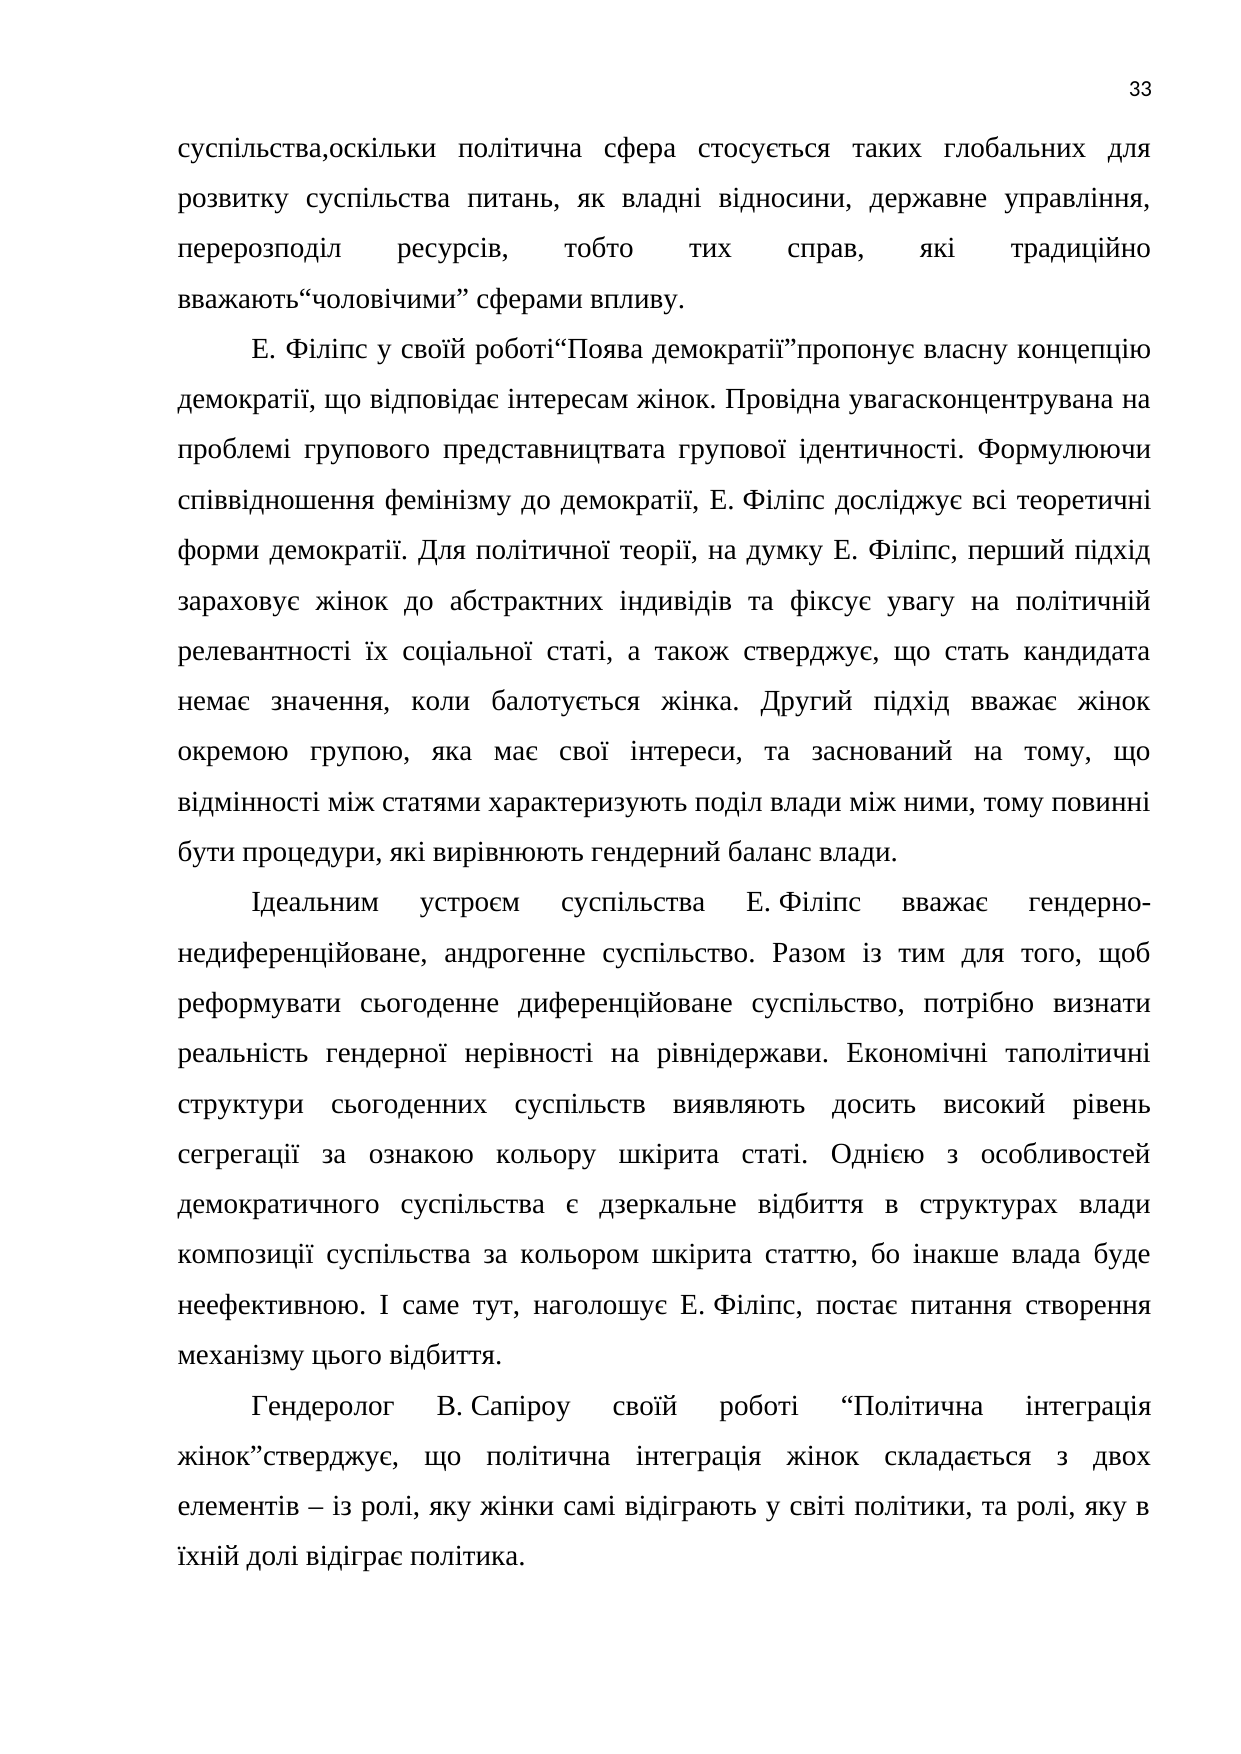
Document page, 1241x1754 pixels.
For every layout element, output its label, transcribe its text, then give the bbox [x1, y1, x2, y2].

list Гендеролог В. Сапіроу своїй роботі “Політична інтеграція жінок”стверджує, що політична інтеграція жінок складається з двох елементів – із ролі, яку жінки самі відіграють у світі політики, та ролі, яку в їхній долі відіграє політика. [177, 1388, 1152, 1572]
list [177, 130, 1152, 314]
list Е. Філіпс у своїй роботі“Поява демократії”пропонує власну концепцію демократії, що відповідає інтересам жінок. Провідна увагасконцентрувана на проблемі групового представництвата групової ідентичності. Формулюючи співвідношення фемінізму до демократії, Е. Філіпс досліджує всі теоретичні форми демократії. Для політичної теорії, на думку Е. Філіпс, перший підхід зараховує жінок до абстрактних індивідів та фіксує увагу на політичній релевантності їх соціальної статі, а також стверджує, що стать кандидата немає значення, коли балотується жінка. Другий підхід вважає жінок окремою групою, яка має свої інтереси, та заснований на тому, що відмінності між статями характеризують поділ влади між ними, тому повинні бути процедури, які вирівнюють гендерний баланс влади. [177, 331, 1152, 868]
list Ідеальним устроєм суспільства Е. Філіпс вважає гендерно-недиференційоване, андрогенне суспільство. Разом із тим для того, щоб реформувати сьогоденне диференційоване суспільство, потрібно визнати реальність гендерної нерівності на рівнідержави. Економічні таполітичні структури сьогоденних суспільств виявляють досить високий рівень сегрегації за ознакою кольору шкірита статі. Однією з особливостей демократичного суспільства є дзеркальне відбиття в структурах влади композиції суспільства за кольором шкірита статтю, бо інакше влада буде неефективною. І саме тут, наголошує Е. Філіпс, постає питання створення механізму цього відбиття. [177, 884, 1152, 1371]
